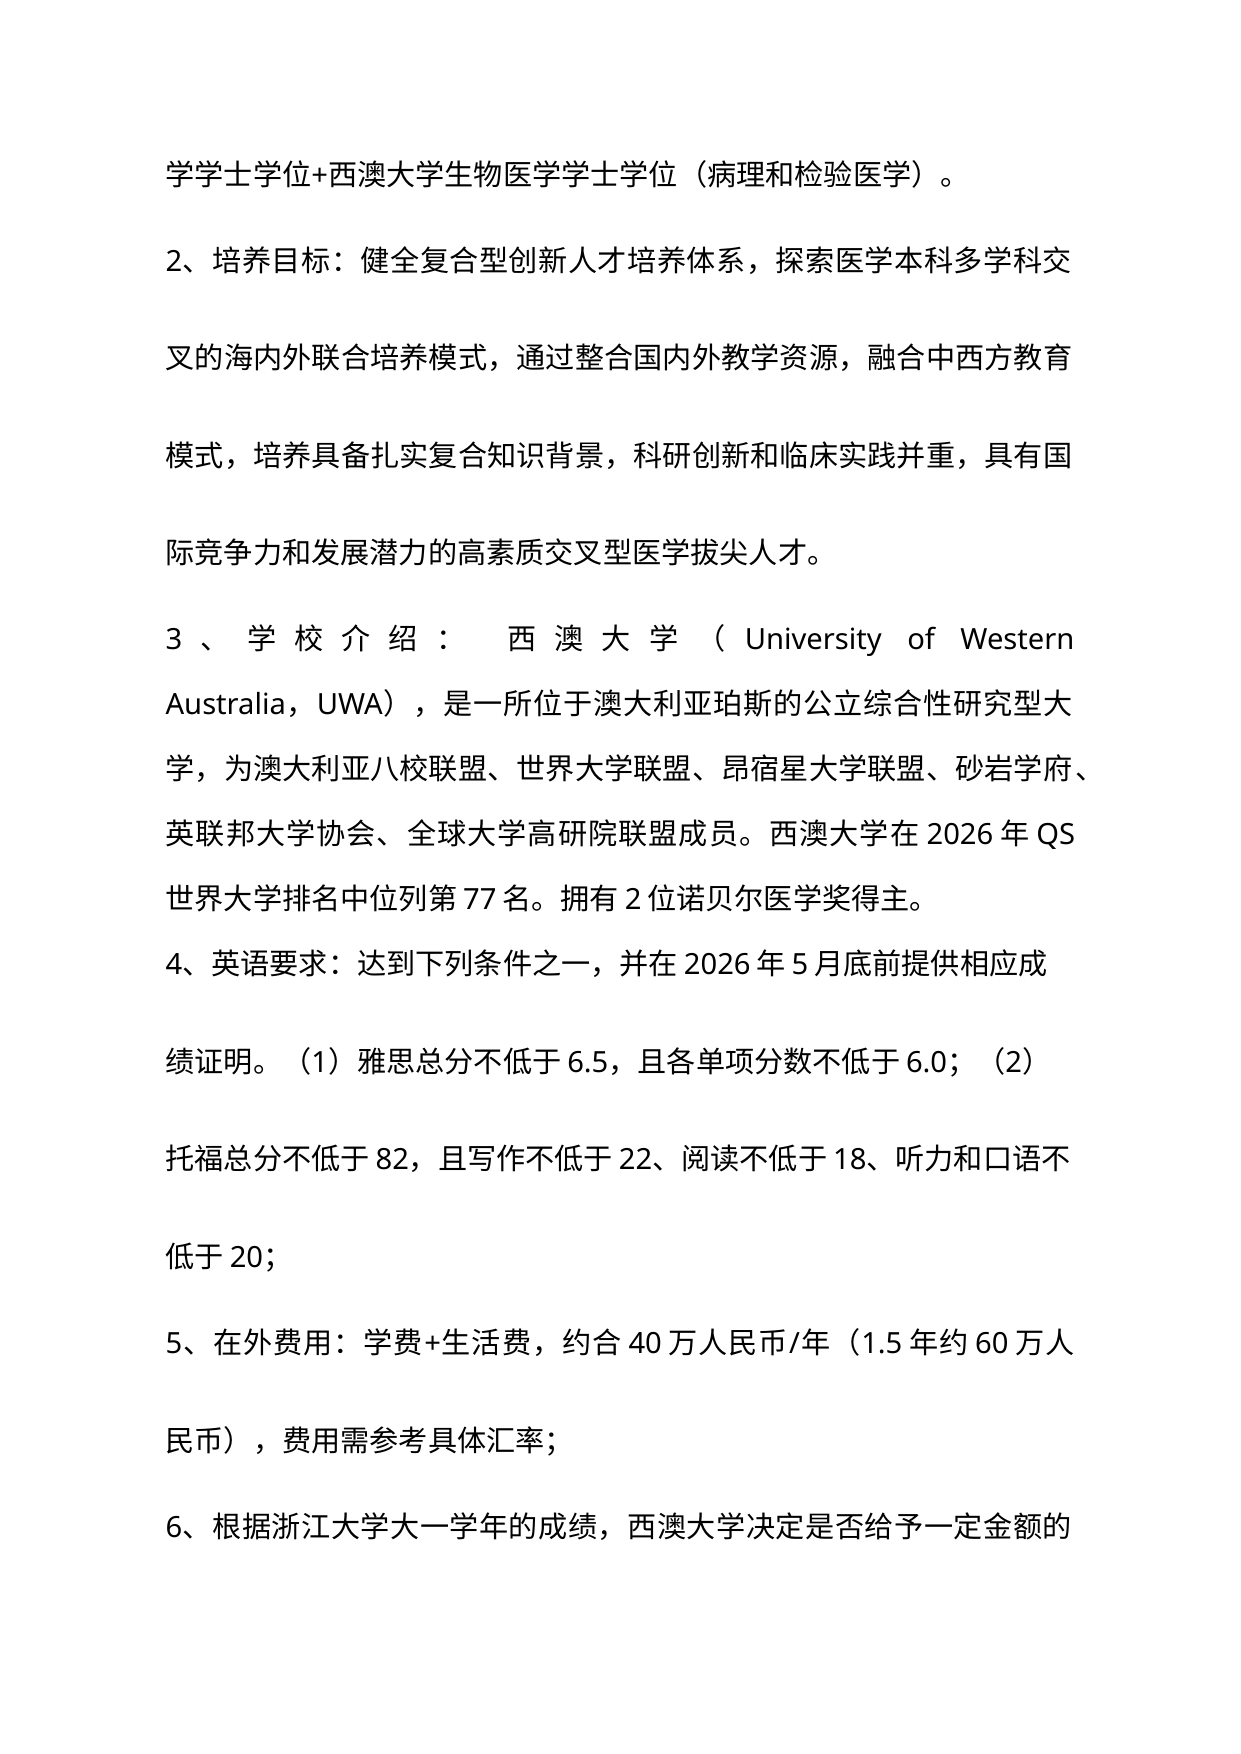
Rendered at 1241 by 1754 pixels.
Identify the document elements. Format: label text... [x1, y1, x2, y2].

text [165, 140, 1075, 205]
text 5、在外费用：学费+生活费，约合40万人民币/年（1.5年约60万人民币），费用需参考具体汇率； [165, 1308, 1075, 1471]
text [165, 1492, 1075, 1557]
text 4、英语要求：达到下列条件之一，并在2026年5月底前提供相应成绩证明。（1）雅思总分不低于6.5，且各单项分数不低于6.0；（2）托福总分不低于82，且写作不低于22、阅读不低于18、听力和口语不低于20； [165, 929, 1075, 1287]
text 3、学校介绍： 西澳大学（University of Western Australia，UWA），是一所位于澳大利亚珀斯的公立综合性研究型大学，为澳大利亚八校联盟、世界大学联盟、昂宿星大学联盟、砂岩学府、英联邦大学协会、全球大学高研院联盟成员。西澳大学在2026年QS世界大学排名中位列第77名。拥有2位诺贝尔医学奖得主。 [165, 604, 1075, 929]
text 2、培养目标：健全复合型创新人才培养体系，探索医学本科多学科交叉的海内外联合培养模式，通过整合国内外教学资源，融合中西方教育模式，培养具备扎实复合知识背景，科研创新和临床实践并重，具有国际竞争力和发展潜力的高素质交叉型医学拔尖人才。 [165, 226, 1075, 583]
